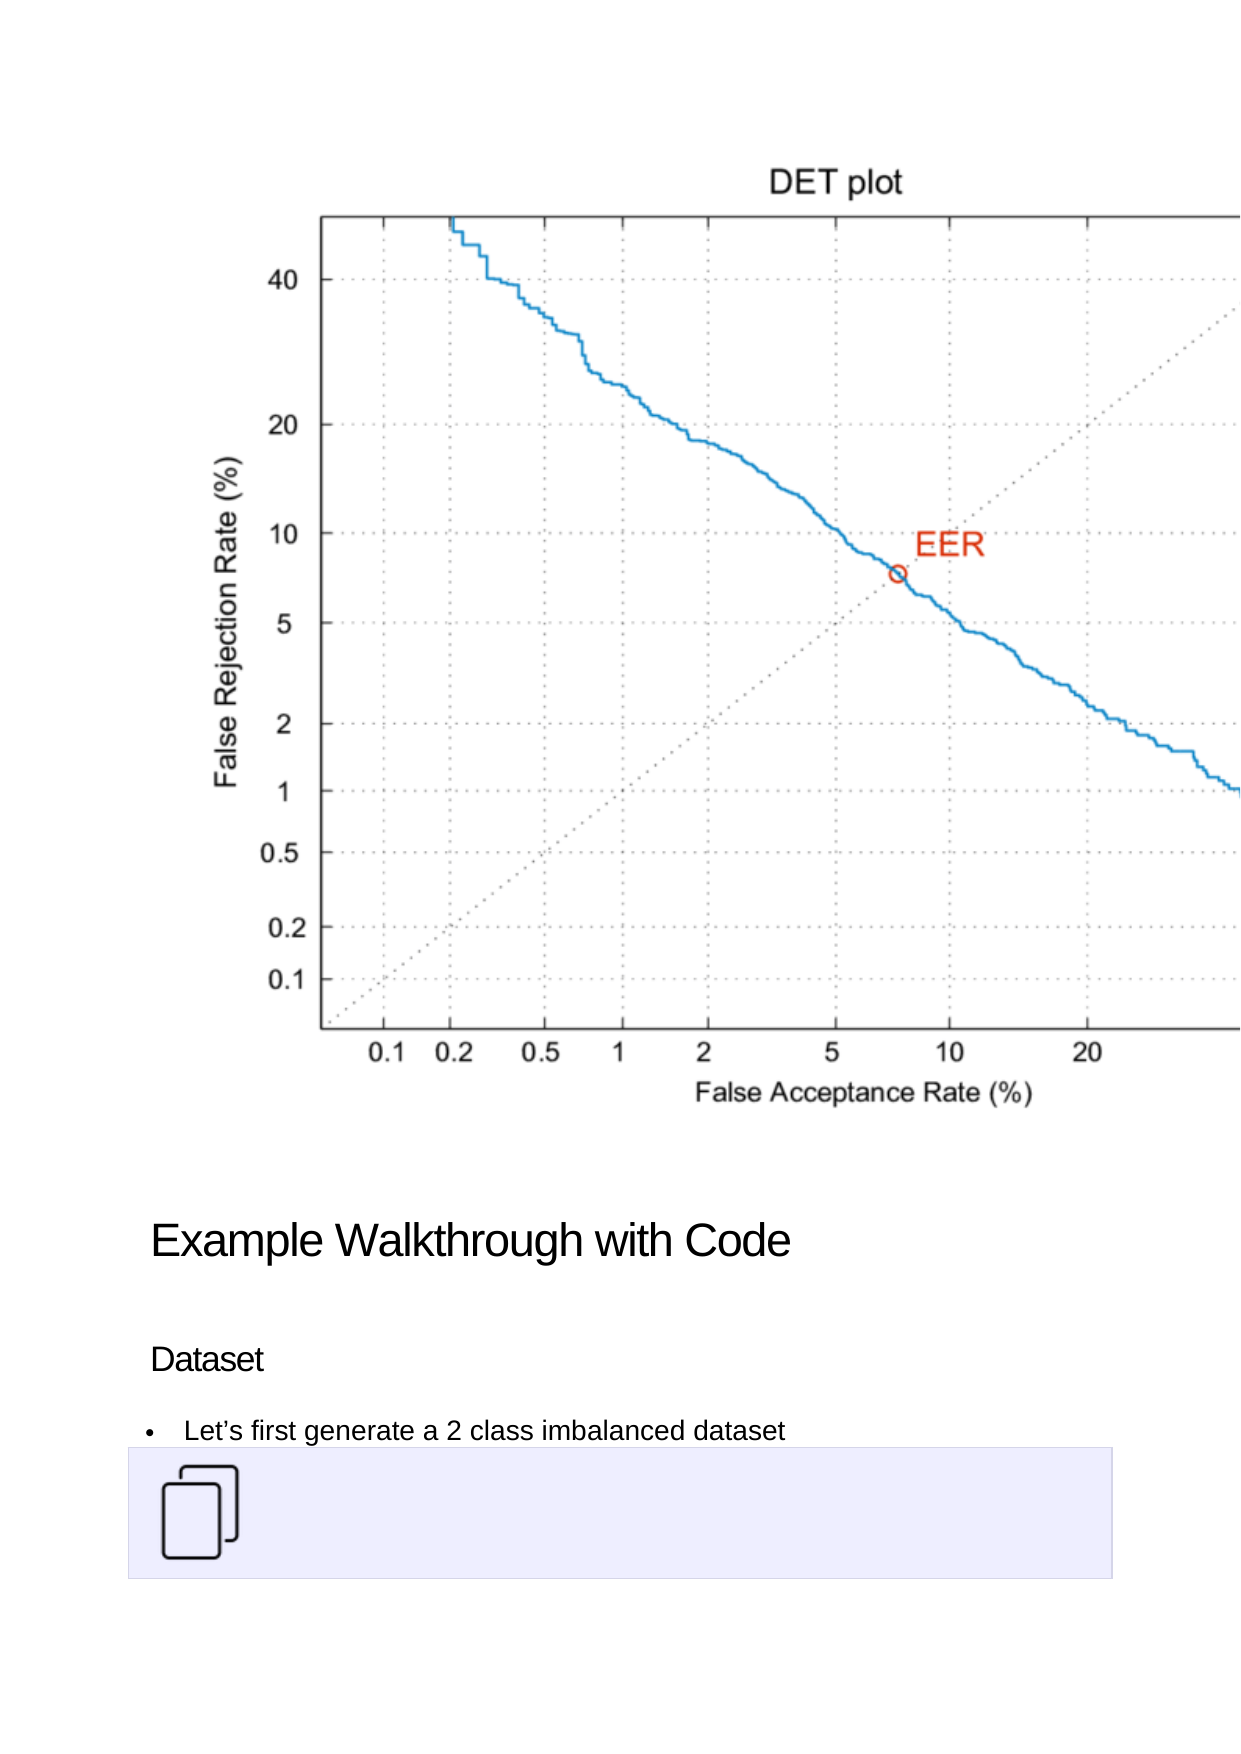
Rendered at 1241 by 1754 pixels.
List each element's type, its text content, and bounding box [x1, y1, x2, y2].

text Dataset [150, 1338, 1090, 1379]
picture [150, 1462, 251, 1563]
picture [150, 150, 1241, 1141]
text Example Walkthrough with Code [150, 1212, 1090, 1266]
list Let’s first generate a 2 class imbalanced dataset [146, 1414, 1090, 1447]
